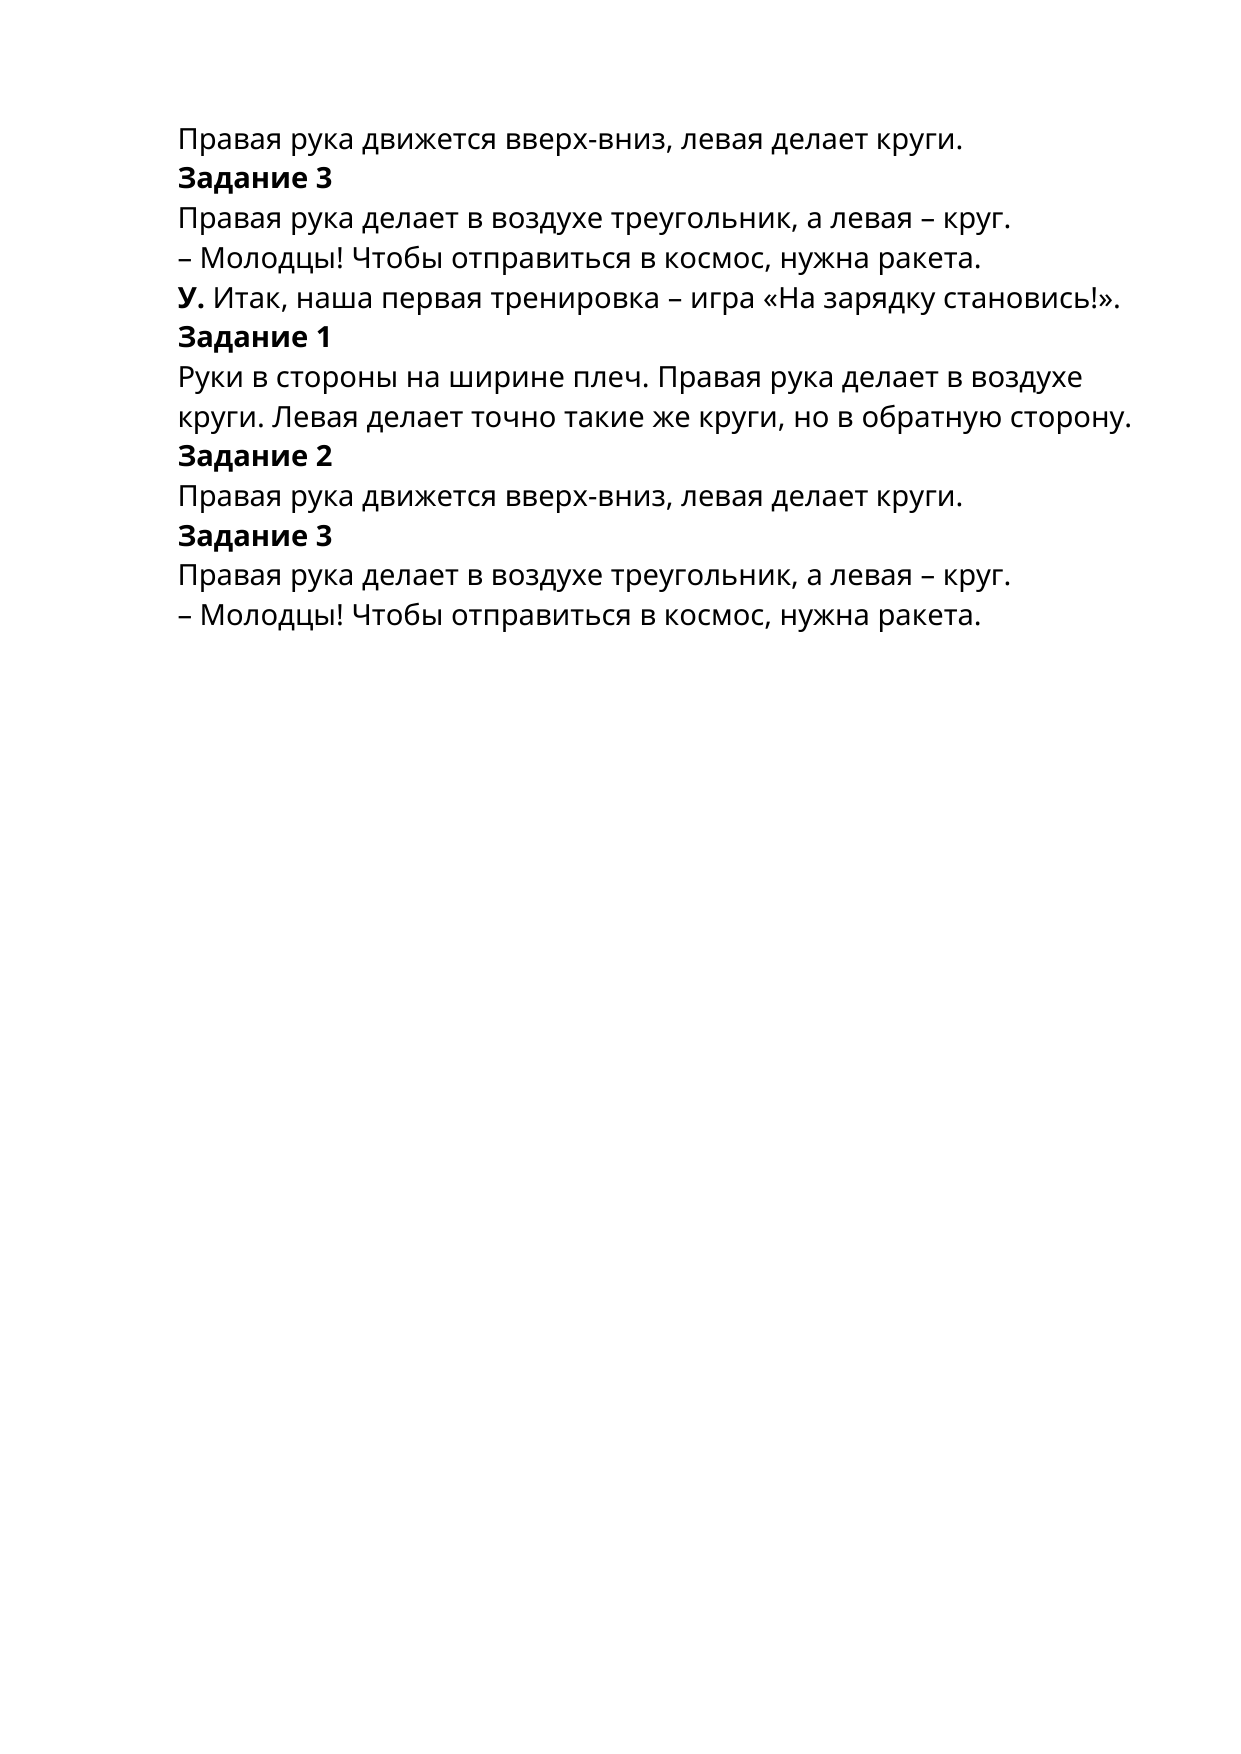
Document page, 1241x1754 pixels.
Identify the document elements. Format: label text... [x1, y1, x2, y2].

text – Молодцы! Чтобы отправиться в космос, нужна ракета. [177, 237, 1152, 277]
text Задание 2 [177, 436, 1152, 475]
text У. Итак, наша первая тренировка – игра «На зарядку становись!». [177, 277, 1152, 317]
text Правая рука движется вверх-вниз, левая делает круги. [177, 475, 1152, 515]
text Правая рука делает в воздухе треугольник, а левая – круг. [177, 555, 1152, 594]
text Правая рука делает в воздухе треугольник, а левая – круг. [177, 197, 1152, 237]
text Задание 3 [177, 515, 1152, 555]
text – Молодцы! Чтобы отправиться в космос, нужна ракета. [177, 594, 1152, 634]
text Задание 3 [177, 158, 1152, 197]
text Задание 1 [177, 317, 1152, 356]
text Правая рука движется вверх-вниз, левая делает круги. [177, 118, 1152, 158]
text Руки в стороны на ширине плеч. Правая рука делает в воздухе круги. Левая делает точно такие же круги, но в обратную сторону. [177, 356, 1152, 436]
